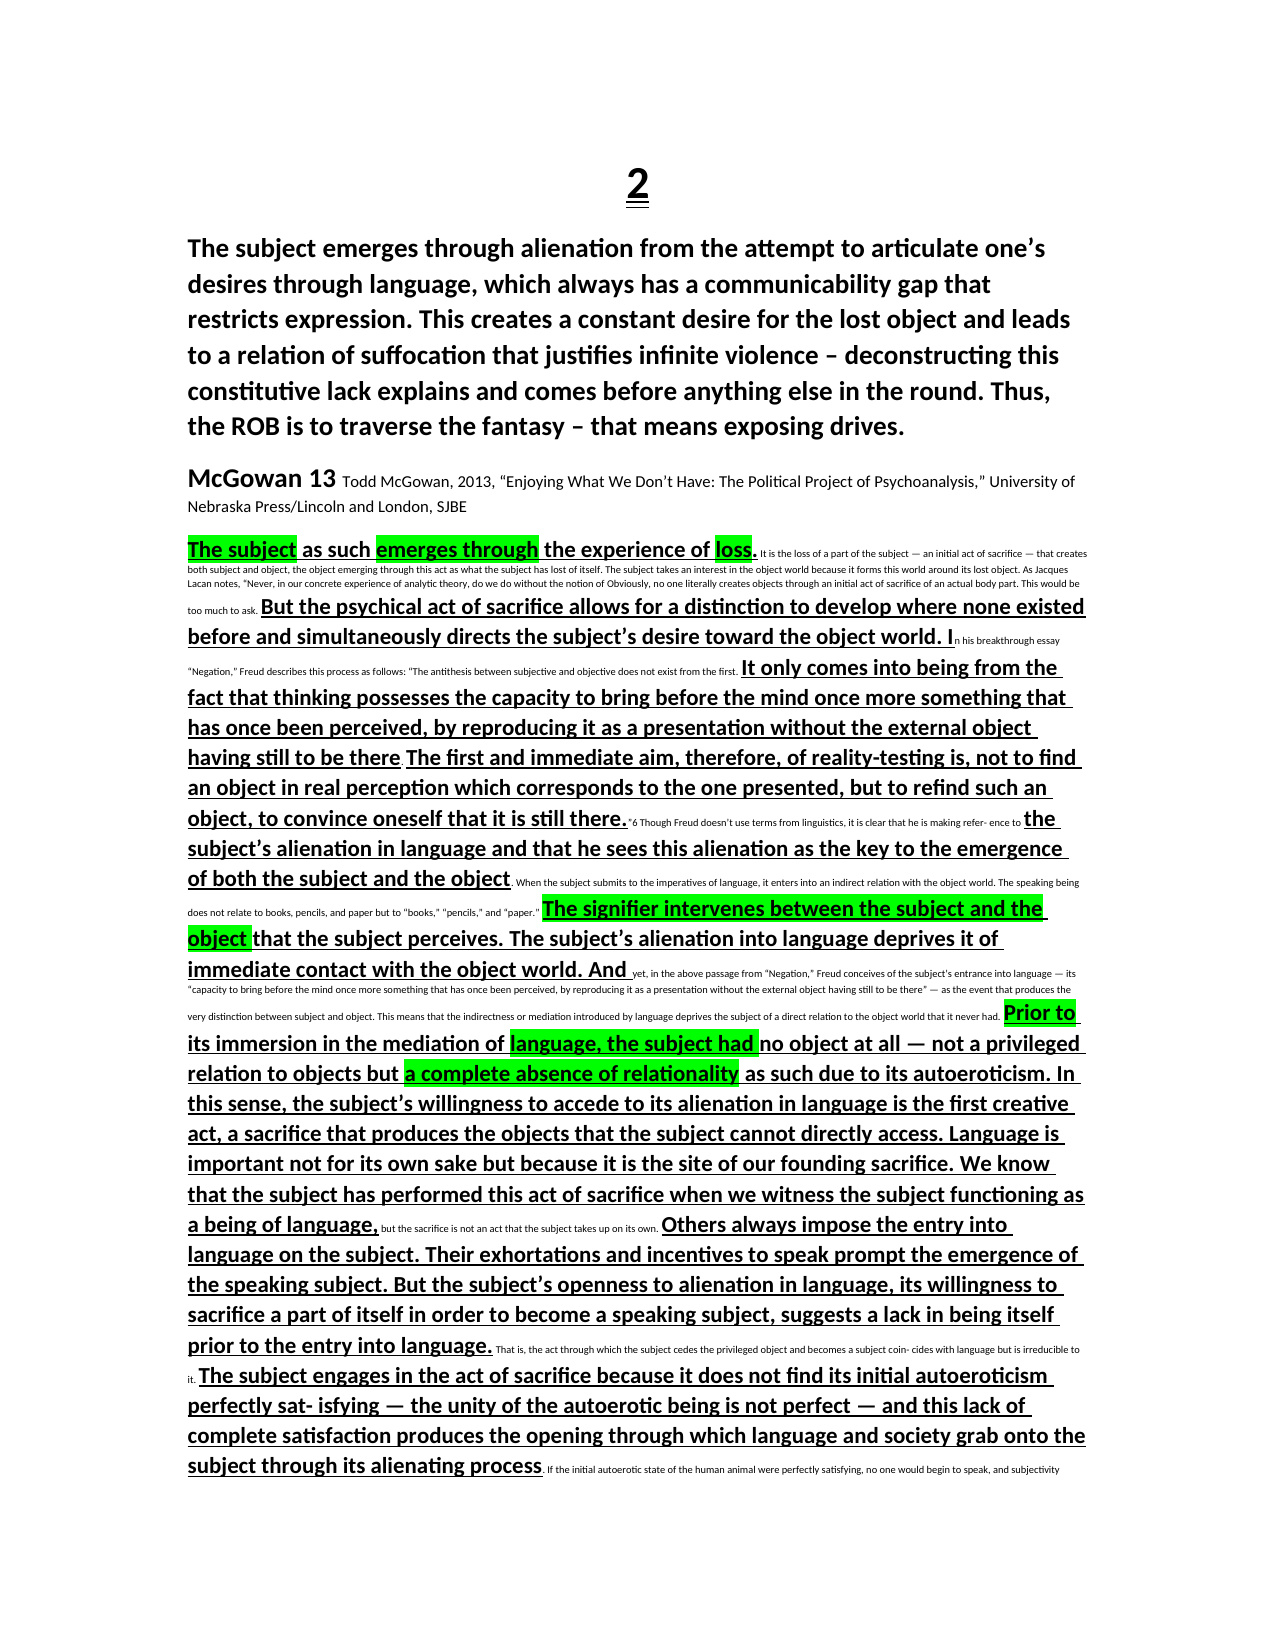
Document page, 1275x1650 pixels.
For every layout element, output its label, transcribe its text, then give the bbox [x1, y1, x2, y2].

subtitle 2 [187, 154, 1087, 210]
subtitle The subject emerges through alienation from the attempt to articulate one’s desires through language, which always has a communicability gap that restricts expression. This creates a constant desire for the lost object and leads to a relation of suffocation that justifies infinite violence – deconstructing this constitutive lack explains and comes before anything else in the round. Thus, the ROB is to traverse the fantasy – that means exposing drives. [187, 231, 1087, 442]
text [187, 535, 1087, 1480]
text McGowan 13 Todd McGowan, 2013, “Enjoying What We Don’t Have: The Political Project of Psychoanalysis,” University of Nebraska Press/Lincoln and London, SJBE [187, 462, 1087, 516]
